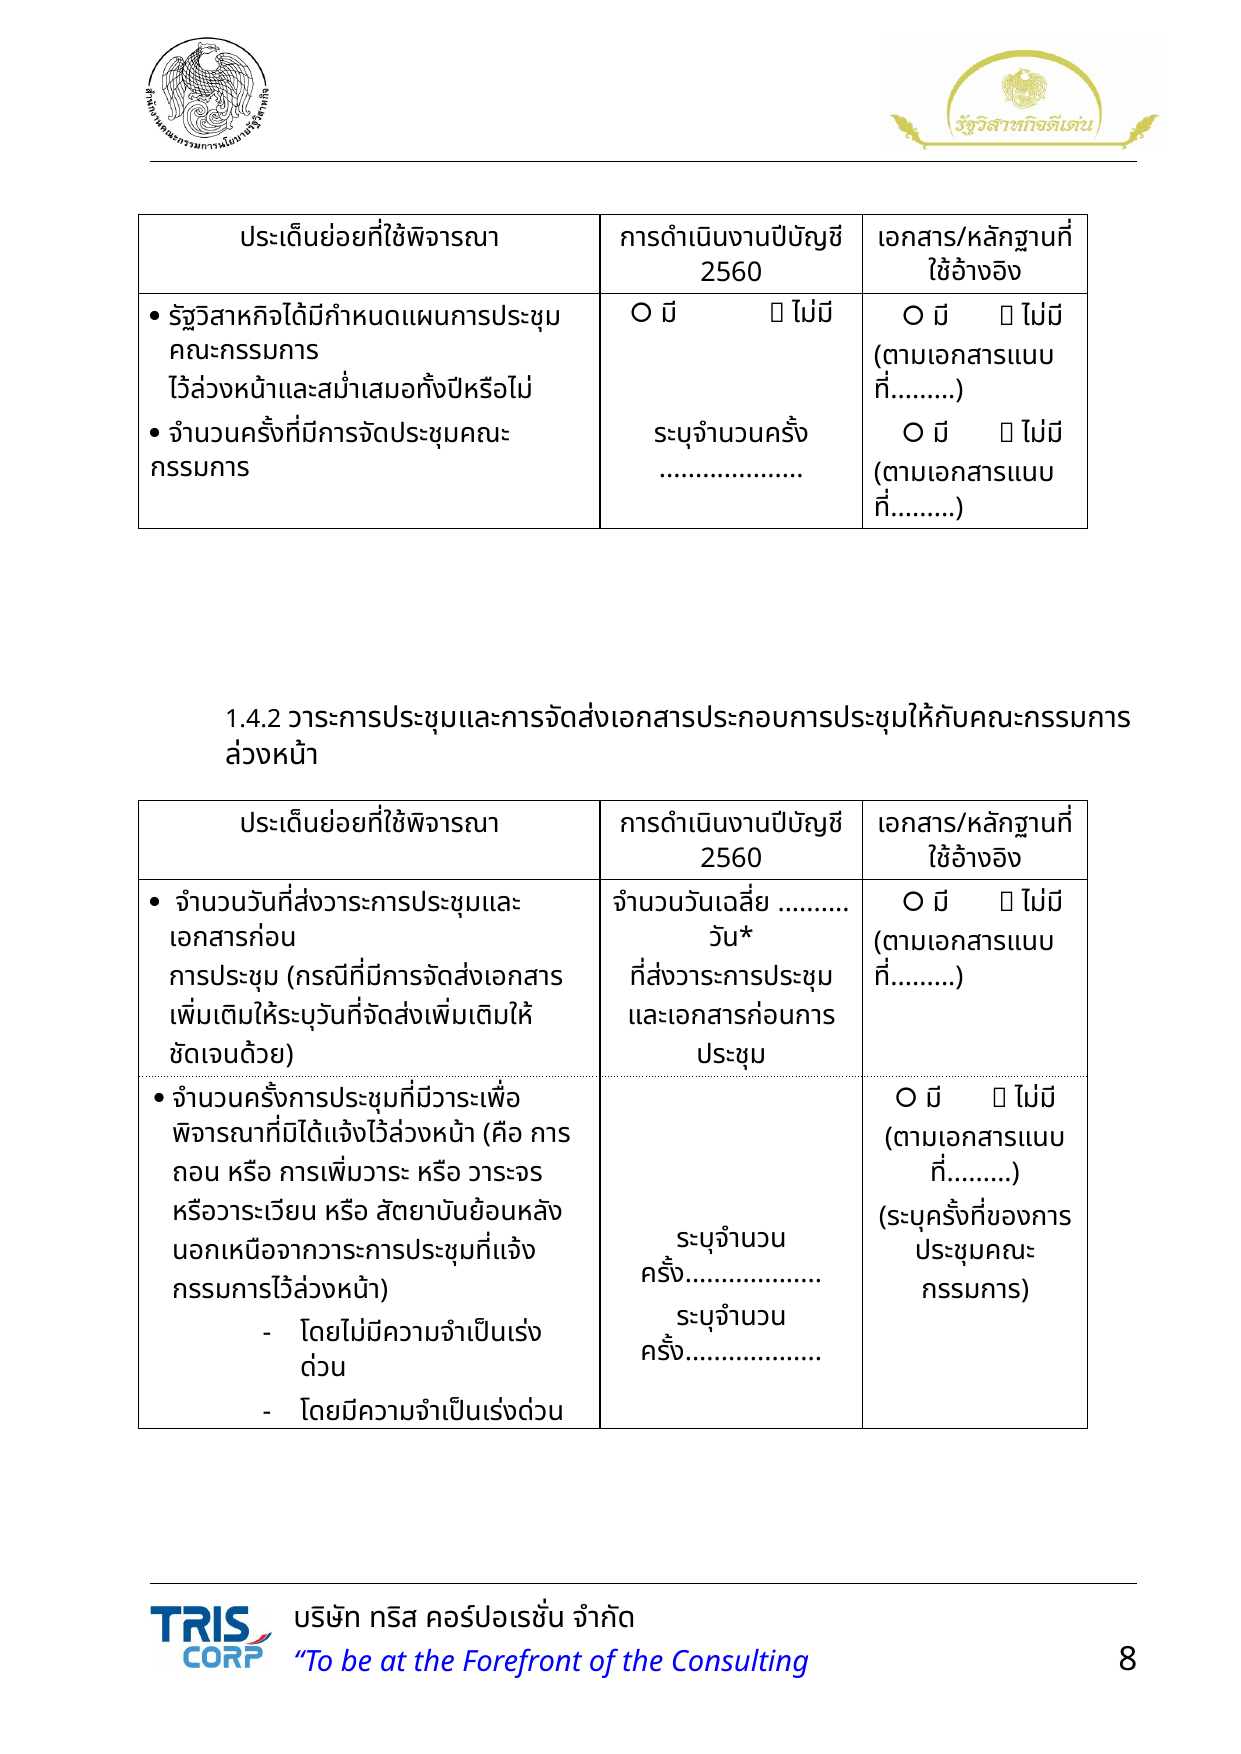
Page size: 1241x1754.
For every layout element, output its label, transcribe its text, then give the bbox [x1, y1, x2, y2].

table_cell มี ไม่มี [601, 294, 862, 411]
text 1.4.2 วาระการประชุมและการจัดส่งเอกสารประกอบการประชุมให้กับคณะกรรมการล่วงหน้า [225, 694, 1137, 778]
table_cell มี ไม่มี (ตามเอกสารแนบที่.........) (ระบุครั้งที่ของการประชุมคณะกรรมการ) [863, 1076, 1087, 1428]
picture [150, 1606, 272, 1668]
table_header การดำเนินงานปีบัญชี 2560 [601, 215, 862, 293]
table_cell จำนวนวันที่ส่งวาระการประชุมและเอกสารก่อน การประชุม (กรณีที่มีการจัดส่งเอกสารเพิ่มเติมให้ระบุวันที่จัดส่งเพิ่มเติมให้ชัดเจนด้วย) [139, 880, 599, 1076]
table_cell ระบุจำนวนครั้ง................... ระบุจำนวนครั้ง................... [601, 1076, 862, 1428]
picture [879, 34, 1168, 151]
table_cell ระบุจำนวนครั้ง .................... [601, 411, 862, 528]
table_header เอกสาร/หลักฐานที่ใช้อ้างอิง [863, 215, 1087, 293]
table_cell มี ไม่มี (ตามเอกสารแนบที่.........) [863, 294, 1087, 411]
table_cell จำนวนครั้งที่มีการจัดประชุมคณะกรรมการ [139, 411, 599, 528]
table_cell มี ไม่มี (ตามเอกสารแนบที่.........) [863, 411, 1087, 528]
table_cell จำนวนวันเฉลี่ย .......... วัน* ที่ส่งวาระการประชุม และเอกสารก่อนการประชุม [601, 880, 862, 1076]
table_header การดำเนินงานปีบัญชี 2560 [601, 801, 862, 879]
table_header เอกสาร/หลักฐานที่ใช้อ้างอิง [863, 801, 1087, 879]
picture [143, 34, 271, 153]
table_header ประเด็นย่อยที่ใช้พิจารณา [139, 215, 599, 293]
table_cell มี ไม่มี (ตามเอกสารแนบที่.........) [863, 880, 1087, 1076]
table_cell จำนวนครั้งการประชุมที่มีวาระเพื่อพิจารณาที่มิได้แจ้งไว้ล่วงหน้า (คือ การถอน หรือ การเพิ่มวาระ หรือ วาระจร หรือวาระเวียน หรือ สัตยาบันย้อนหลัง นอกเหนือจากวาระการประชุมที่แจ้งกรรมการไว้ล่วงหน้า) โดยไม่มีความจำเป็นเร่งด่วน โดยมีความจำเป็นเร่งด่วน [139, 1076, 599, 1428]
table_cell รัฐวิสาหกิจได้มีกำหนดแผนการประชุมคณะกรรมการ ไว้ล่วงหน้าและสม่ำเสมอทั้งปีหรือไม่ [139, 294, 599, 411]
table_header ประเด็นย่อยที่ใช้พิจารณา [139, 801, 599, 879]
